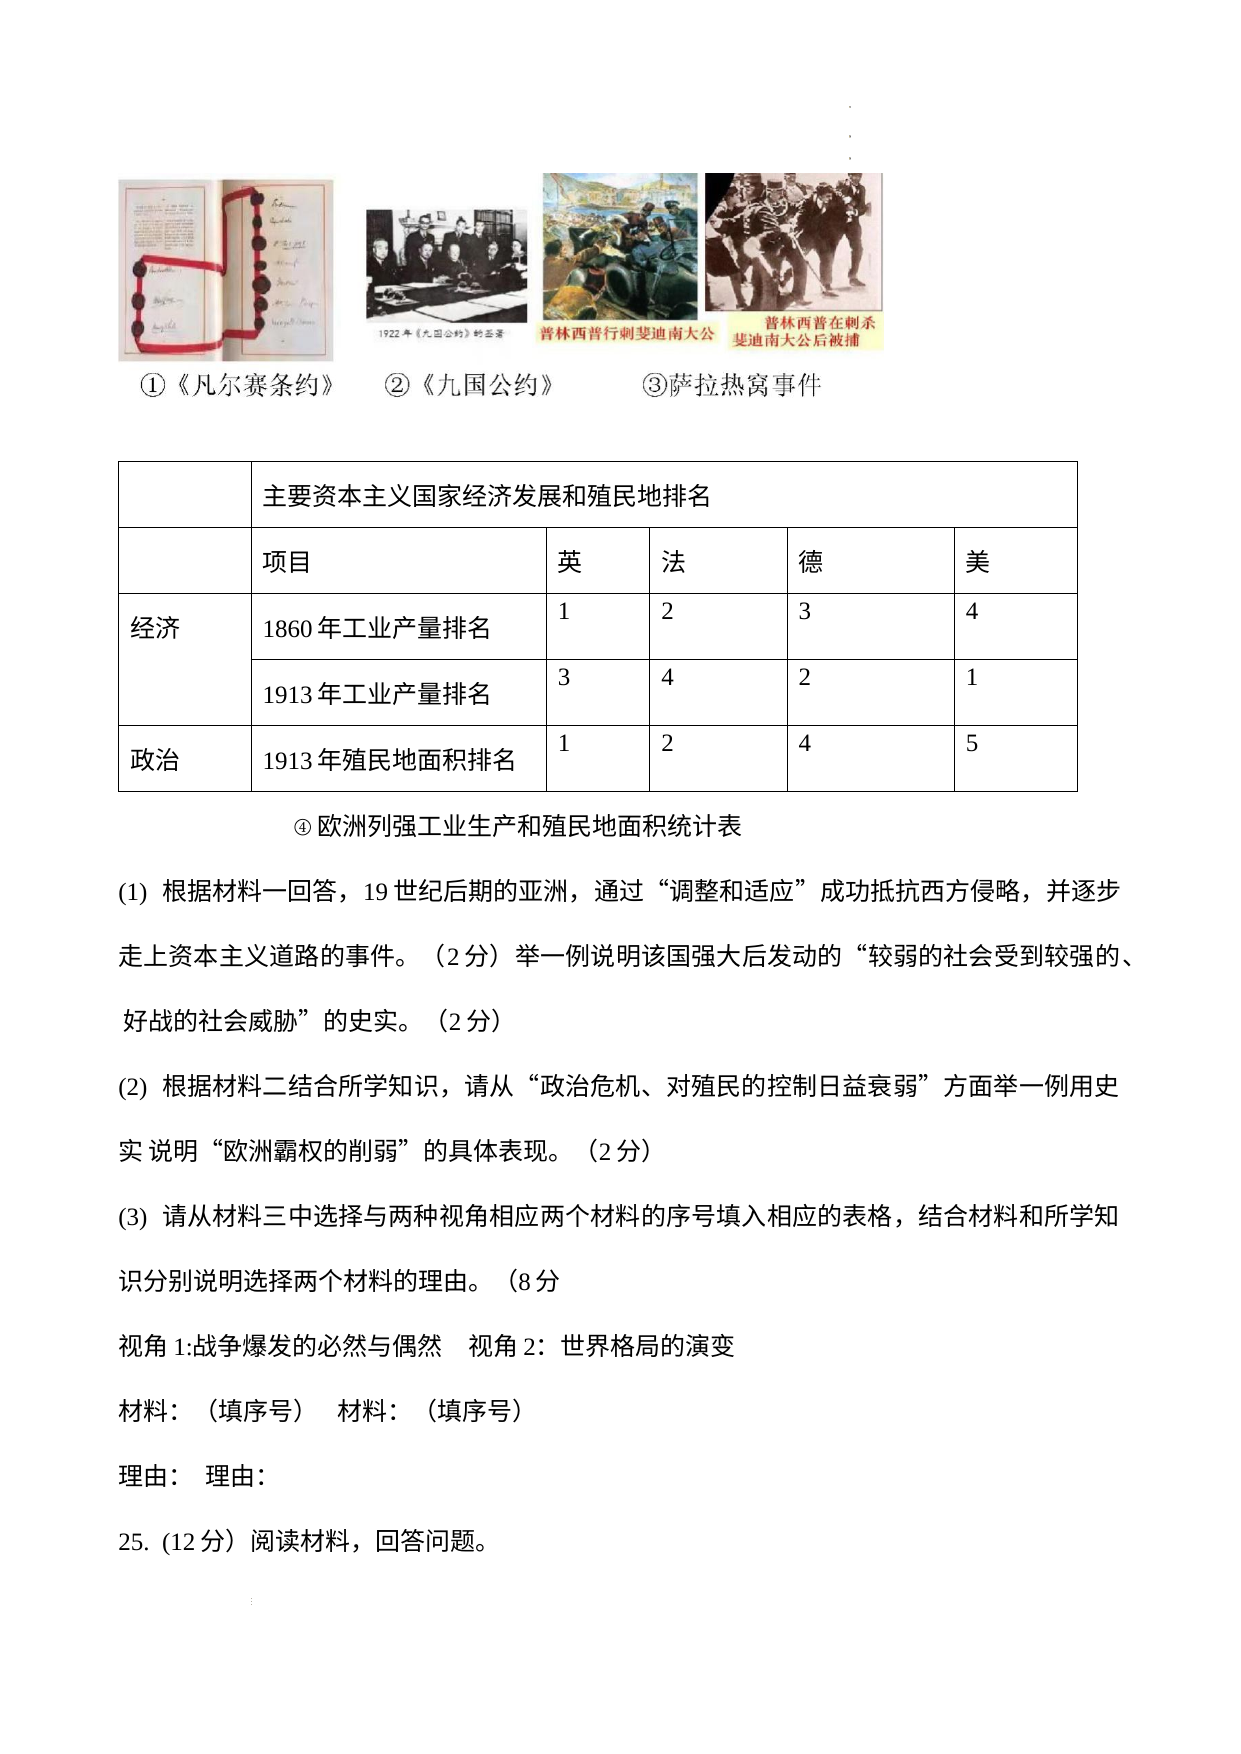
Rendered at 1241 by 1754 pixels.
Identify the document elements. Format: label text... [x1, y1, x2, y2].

text (1) 根据材料一回答，19世纪后期的亚洲，通过“调整和适应”成功抵抗西方侵略，并逐步走上资本主义道路的事件。（2分）举一例说明该国强大后发动的“较弱的社会受到较强的、 好战的社会威胁”的史实。（2分） [118, 857, 1122, 1052]
table_header [119, 462, 251, 527]
table_cell 1913年工业产量排名 [252, 660, 546, 725]
text 25. (12分）阅读材料，回答问题。 [118, 1507, 1122, 1572]
table_header 主要资本主义国家经济发展和殖民地排名 [252, 462, 1077, 527]
picture [117, 173, 884, 417]
table_cell 1 [955, 660, 1077, 725]
table_cell 4 [788, 726, 954, 791]
table_cell 1 [547, 594, 649, 659]
table_cell 1860年工业产量排名 [252, 594, 546, 659]
table_cell 经济 [119, 594, 251, 725]
table_cell 德 [788, 528, 954, 593]
text 理由： 理由： [118, 1442, 1122, 1507]
text (3) 请从材料三中选择与两种视角相应两个材料的序号填入相应的表格，结合材料和所学知识分别说明选择两个材料的理由。（8分 [118, 1182, 1122, 1312]
text 材料：（填序号） 材料：（填序号） [118, 1377, 1122, 1442]
table_cell [119, 528, 251, 593]
table_cell 2 [788, 660, 954, 725]
table_cell 1 [547, 726, 649, 791]
table_cell 美 [955, 528, 1077, 593]
text (2) 根据材料二结合所学知识，请从“政治危机、对殖民的控制日益衰弱”方面举一例用史实 说明“欧洲霸权的削弱”的具体表现。（2分） [118, 1052, 1122, 1182]
text ④欧洲列强工业生产和殖民地面积统计表 [118, 792, 1122, 857]
table_cell 3 [788, 594, 954, 659]
table_cell 2 [650, 726, 787, 791]
table_cell 法 [650, 528, 787, 593]
table_cell 4 [650, 660, 787, 725]
table_cell 5 [955, 726, 1077, 791]
table_cell 英 [547, 528, 649, 593]
table_cell 2 [650, 594, 787, 659]
table_cell 项目 [252, 528, 546, 593]
table_cell 4 [955, 594, 1077, 659]
text 视角1:战争爆发的必然与偶然 视角2：世界格局的演变 [118, 1312, 1122, 1377]
table_cell 政治 [119, 726, 251, 791]
table_cell 1913年殖民地面积排名 [252, 726, 546, 791]
table_cell 3 [547, 660, 649, 725]
